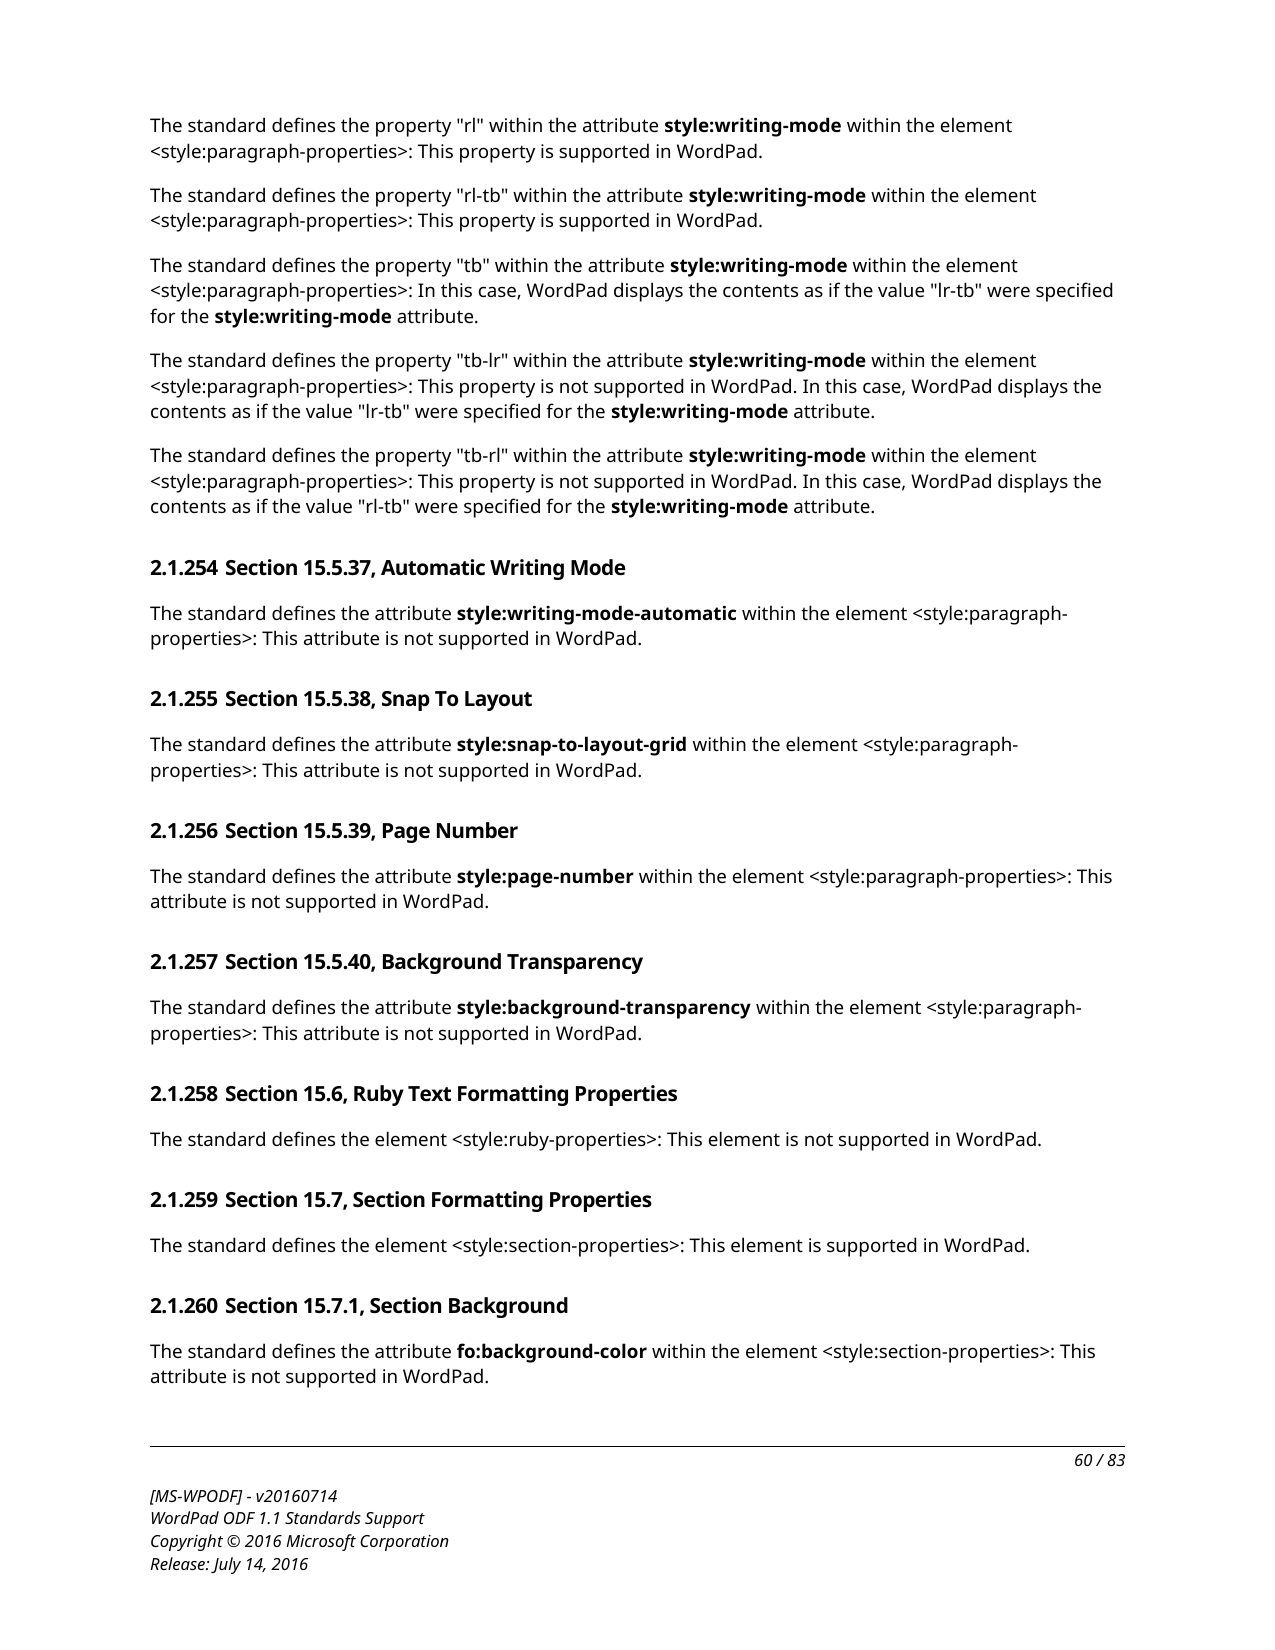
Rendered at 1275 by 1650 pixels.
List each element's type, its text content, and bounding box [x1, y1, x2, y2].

text The standard defines the element <style:section-properties>: This element is supported in WordPad. [150, 1232, 1125, 1258]
text The standard defines the attribute style:background-transparency within the element <style:paragraph-properties>: This attribute is not supported in WordPad. [150, 994, 1125, 1046]
text The standard defines the property "tb" within the attribute style:writing-mode within the element <style:paragraph-properties>: In this case, WordPad displays the contents as if the value "lr-tb" were specified for the style:writing-mode attribute. [150, 252, 1125, 329]
text The standard defines the property "rl" within the attribute style:writing-mode within the element <style:paragraph-properties>: This property is supported in WordPad. [150, 112, 1125, 163]
subtitle Section 15.5.39, Page Number [150, 816, 1125, 844]
text The standard defines the attribute style:snap-to-layout-grid within the element <style:paragraph-properties>: This attribute is not supported in WordPad. [150, 731, 1125, 782]
text The standard defines the property "tb-lr" within the attribute style:writing-mode within the element <style:paragraph-properties>: This property is not supported in WordPad. In this case, WordPad displays the contents as if the value "lr-tb" were specified for the style:writing-mode attribute. [150, 347, 1125, 424]
subtitle Section 15.6, Ruby Text Formatting Properties [150, 1079, 1125, 1107]
subtitle Section 15.5.38, Snap To Layout [150, 684, 1125, 713]
text The standard defines the attribute style:writing-mode-automatic within the element <style:paragraph-properties>: This attribute is not supported in WordPad. [150, 600, 1125, 651]
subtitle Section 15.5.40, Background Transparency [150, 947, 1125, 976]
text The standard defines the element <style:ruby-properties>: This element is not supported in WordPad. [150, 1126, 1125, 1152]
subtitle Section 15.7, Section Formatting Properties [150, 1185, 1125, 1213]
text The standard defines the property "rl-tb" within the attribute style:writing-mode within the element <style:paragraph-properties>: This property is supported in WordPad. [150, 182, 1125, 233]
subtitle Section 15.7.1, Section Background [150, 1291, 1125, 1319]
text The standard defines the attribute fo:background-color within the element <style:section-properties>: This attribute is not supported in WordPad. [150, 1338, 1125, 1389]
subtitle Section 15.5.37, Automatic Writing Mode [150, 553, 1125, 581]
text The standard defines the property "tb-rl" within the attribute style:writing-mode within the element <style:paragraph-properties>: This property is not supported in WordPad. In this case, WordPad displays the contents as if the value "rl-tb" were specified for the style:writing-mode attribute. [150, 443, 1125, 519]
text The standard defines the attribute style:page-number within the element <style:paragraph-properties>: This attribute is not supported in WordPad. [150, 863, 1125, 914]
